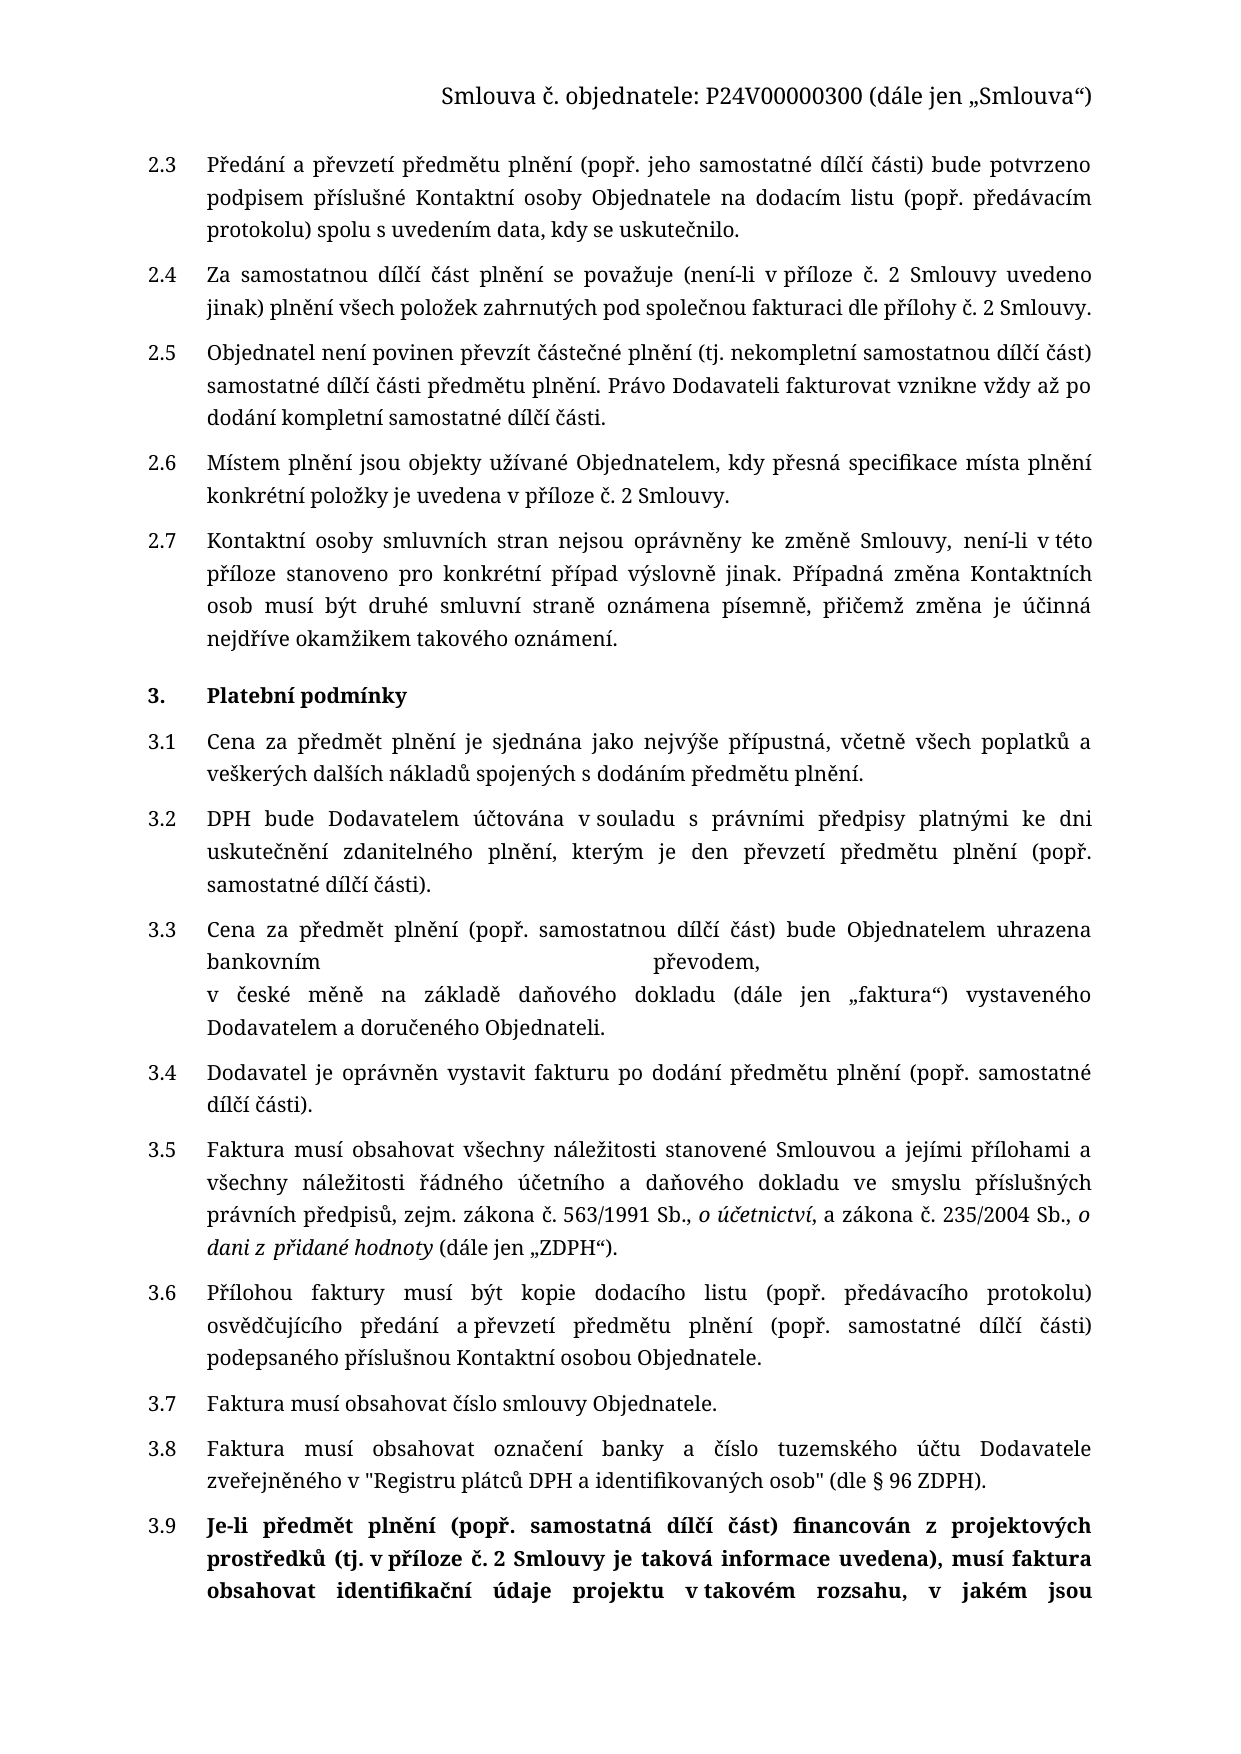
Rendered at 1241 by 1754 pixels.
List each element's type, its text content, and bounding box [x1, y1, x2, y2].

list Za samostatnou dílčí část plnění se považuje (není-li v příloze č. 2 Smlouvy uvedeno jinak) plnění všech položek zahrnutých pod společnou fakturaci dle přílohy č. 2 Smlouvy. [148, 261, 1093, 322]
list Dodavatel je oprávněn vystavit fakturu po dodání předmětu plnění (popř. samostatné dílčí části). [148, 1058, 1093, 1119]
list Faktura musí obsahovat označení banky a číslo tuzemského účtu Dodavatele zveřejněného v "Registru plátců DPH a identifikovaných osob" (dle § 96 ZDPH). [148, 1434, 1093, 1495]
list Objednatel není povinen převzít částečné plnění (tj. nekompletní samostatnou dílčí část) samostatné dílčí části předmětu plnění. Právo Dodavateli fakturovat vznikne vždy až po dodání kompletní samostatné dílčí části. [148, 338, 1093, 432]
list Přílohou faktury musí být kopie dodacího listu (popř. předávacího protokolu) osvědčujícího předání a převzetí předmětu plnění (popř. samostatné dílčí části) podepsaného příslušnou Kontaktní osobou Objednatele. [148, 1278, 1093, 1372]
list Faktura musí obsahovat všechny náležitosti stanovené Smlouvou a jejími přílohami a všechny náležitosti řádného účetního a daňového dokladu ve smyslu příslušných právních předpisů, zejm. zákona č. 563/1991 Sb., o účetnictví, a zákona č. 235/2004 Sb., o dani z přidané hodnoty (dále jen „ZDPH“). [148, 1135, 1093, 1262]
list Faktura musí obsahovat číslo smlouvy Objednatele. [148, 1389, 1093, 1417]
list Cena za předmět plnění (popř. samostatnou dílčí část) bude Objednatelem uhrazena bankovním převodem, v české měně na základě daňového dokladu (dále jen „faktura“) vystaveného Dodavatelem a doručeného Objednateli. [148, 915, 1093, 1041]
list Platební podmínky [148, 682, 1093, 710]
list Předání a převzetí předmětu plnění (popř. jeho samostatné dílčí části) bude potvrzeno podpisem příslušné Kontaktní osoby Objednatele na dodacím listu (popř. předávacím protokolu) spolu s uvedením data, kdy se uskutečnilo. [148, 150, 1093, 244]
list Místem plnění jsou objekty užívané Objednatelem, kdy přesná specifikace místa plnění konkrétní položky je uvedena v příloze č. 2 Smlouvy. [148, 448, 1093, 509]
list Kontaktní osoby smluvních stran nejsou oprávněny ke změně Smlouvy, není-li v této příloze stanoveno pro konkrétní případ výslovně jinak. Případná změna Kontaktních osob musí být druhé smluvní straně oznámena písemně, přičemž změna je účinná nejdříve okamžikem takového oznámení. [148, 526, 1093, 652]
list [148, 1511, 1093, 1605]
list DPH bude Dodavatelem účtována v souladu s právními předpisy platnými ke dni uskutečnění zdanitelného plnění, kterým je den převzetí předmětu plnění (popř. samostatné dílčí části). [148, 804, 1093, 898]
list Cena za předmět plnění je sjednána jako nejvýše přípustná, včetně všech poplatků a veškerých dalších nákladů spojených s dodáním předmětu plnění. [148, 727, 1093, 788]
